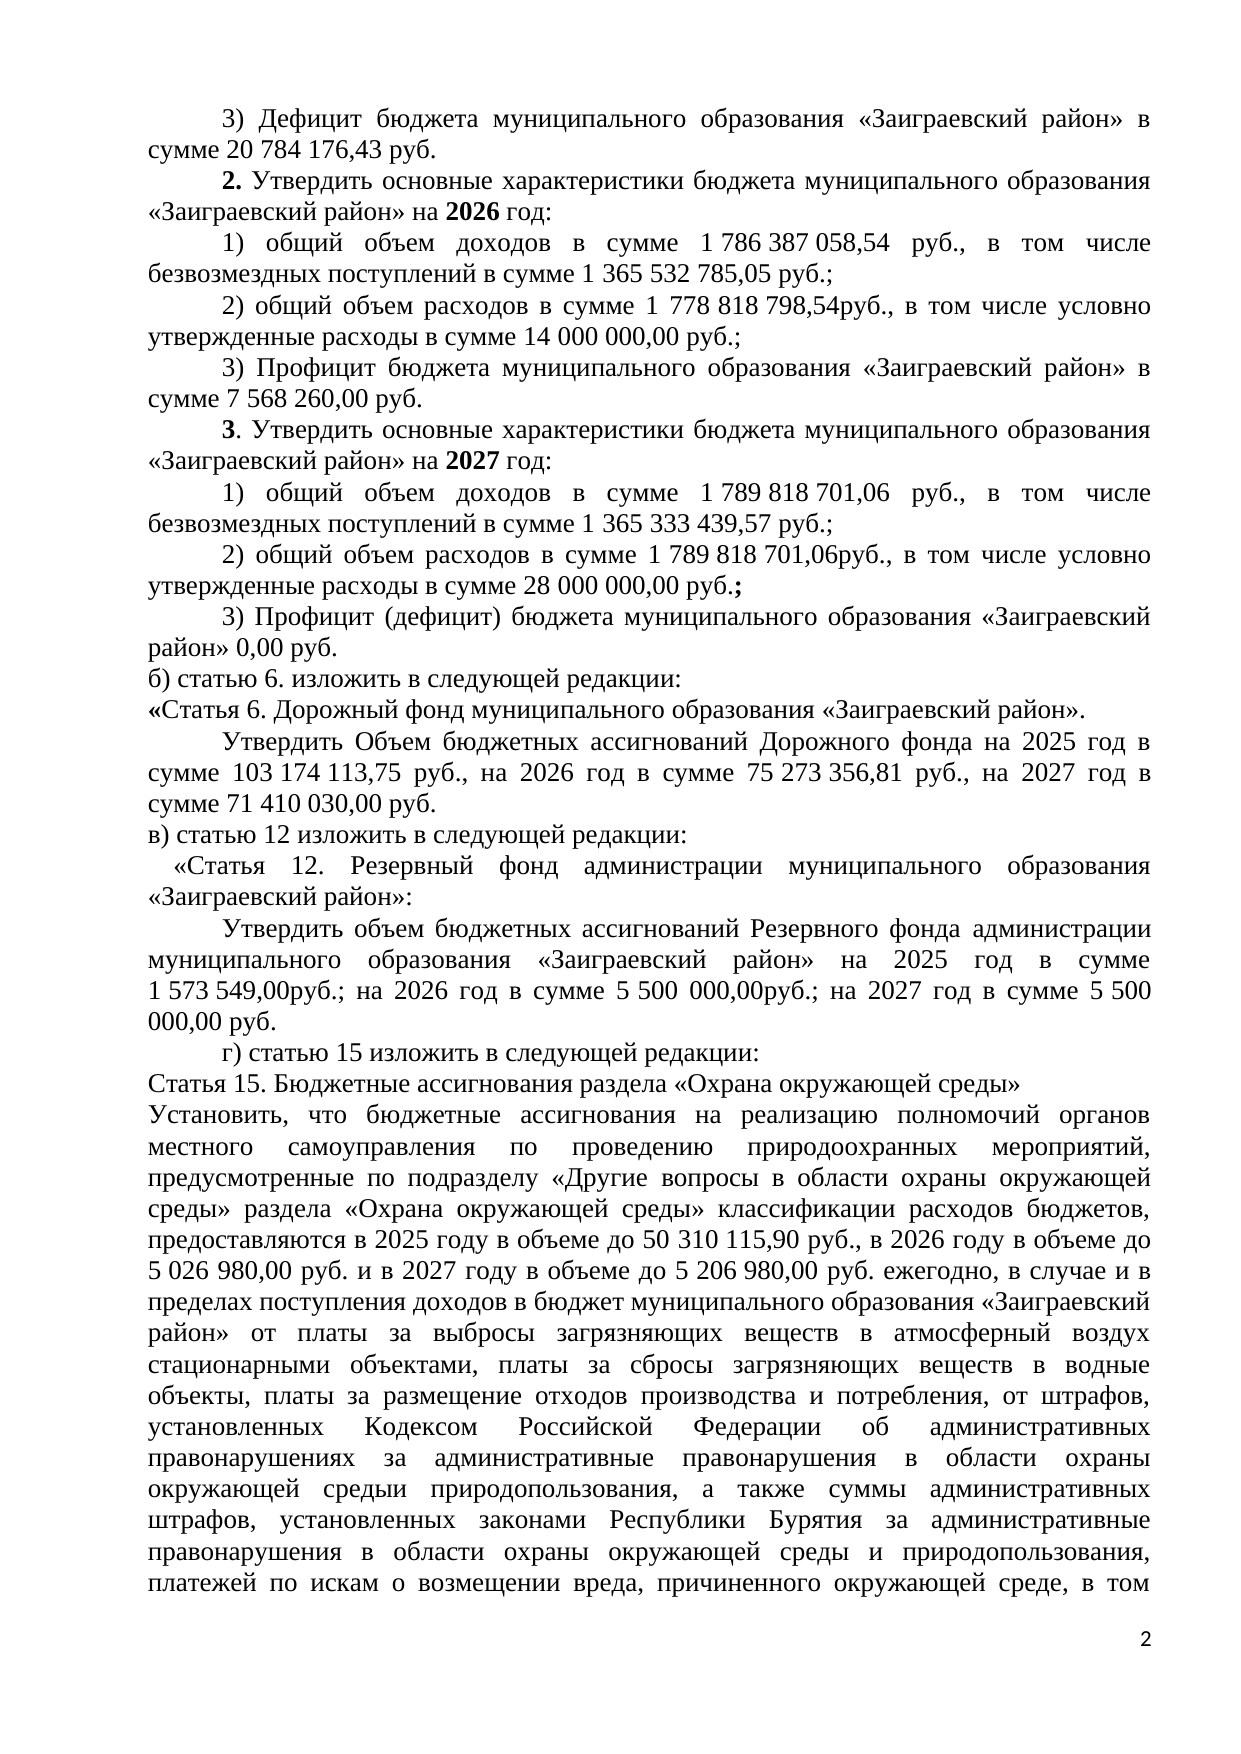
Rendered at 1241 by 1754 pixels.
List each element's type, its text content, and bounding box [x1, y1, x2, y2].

text «Статья 6. Дорожный фонд муниципального образования «Заиграевский район». [148, 694, 1152, 725]
text Утвердить объем бюджетных ассигнований Резервного фонда администрации муниципального образования «Заиграевский район» на 2025 год в сумме 1 573 549,00руб.; на 2026 год в сумме 5 500 000,00руб.; на 2027 год в сумме 5 500 000,00 руб. [148, 912, 1152, 1036]
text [148, 1098, 1152, 1597]
text 3) Профицит бюджета муниципального образования «Заиграевский район» в сумме 7 568 260,00 руб. [148, 351, 1152, 413]
text 1) общий объем доходов в сумме 1 786 387 058,54 руб., в том числе безвозмездных поступлений в сумме 1 365 532 785,05 руб.; [148, 226, 1152, 289]
text 2) общий объем расходов в сумме 1 778 818 798,54руб., в том числе условно утвержденные расходы в сумме 14 000 000,00 руб.; [148, 289, 1152, 351]
text 3. Утвердить основные характеристики бюджета муниципального образования «Заиграевский район» на 2027 год: [148, 413, 1152, 476]
text Статья 15. Бюджетные ассигнования раздела «Охрана окружающей среды» [148, 1067, 1152, 1098]
text 2. Утвердить основные характеристики бюджета муниципального образования «Заиграевский район» на 2026 год: [148, 164, 1152, 226]
text 1) общий объем доходов в сумме 1 789 818 701,06 руб., в том числе безвозмездных поступлений в сумме 1 365 333 439,57 руб.; [148, 476, 1152, 538]
text 3) Профицит (дефицит) бюджета муниципального образования «Заиграевский район» 0,00 руб. [148, 600, 1152, 662]
text 3) Дефицит бюджета муниципального образования «Заиграевский район» в сумме 20 784 176,43 руб. [148, 102, 1152, 164]
text «Статья 12. Резервный фонд администрации муниципального образования «Заиграевский район»: [148, 849, 1152, 912]
text г) статью 15 изложить в следующей редакции: [148, 1036, 1152, 1067]
text 2) общий объем расходов в сумме 1 789 818 701,06руб., в том числе условно утвержденные расходы в сумме 28 000 000,00 руб.; [148, 538, 1152, 600]
text в) статью 12 изложить в следующей редакции: [148, 818, 1152, 849]
text б) статью 6. изложить в следующей редакции: [148, 662, 1152, 694]
text Утвердить Объем бюджетных ассигнований Дорожного фонда на 2025 год в сумме 103 174 113,75 руб., на 2026 год в сумме 75 273 356,81 руб., на 2027 год в сумме 71 410 030,00 руб. [148, 725, 1152, 818]
